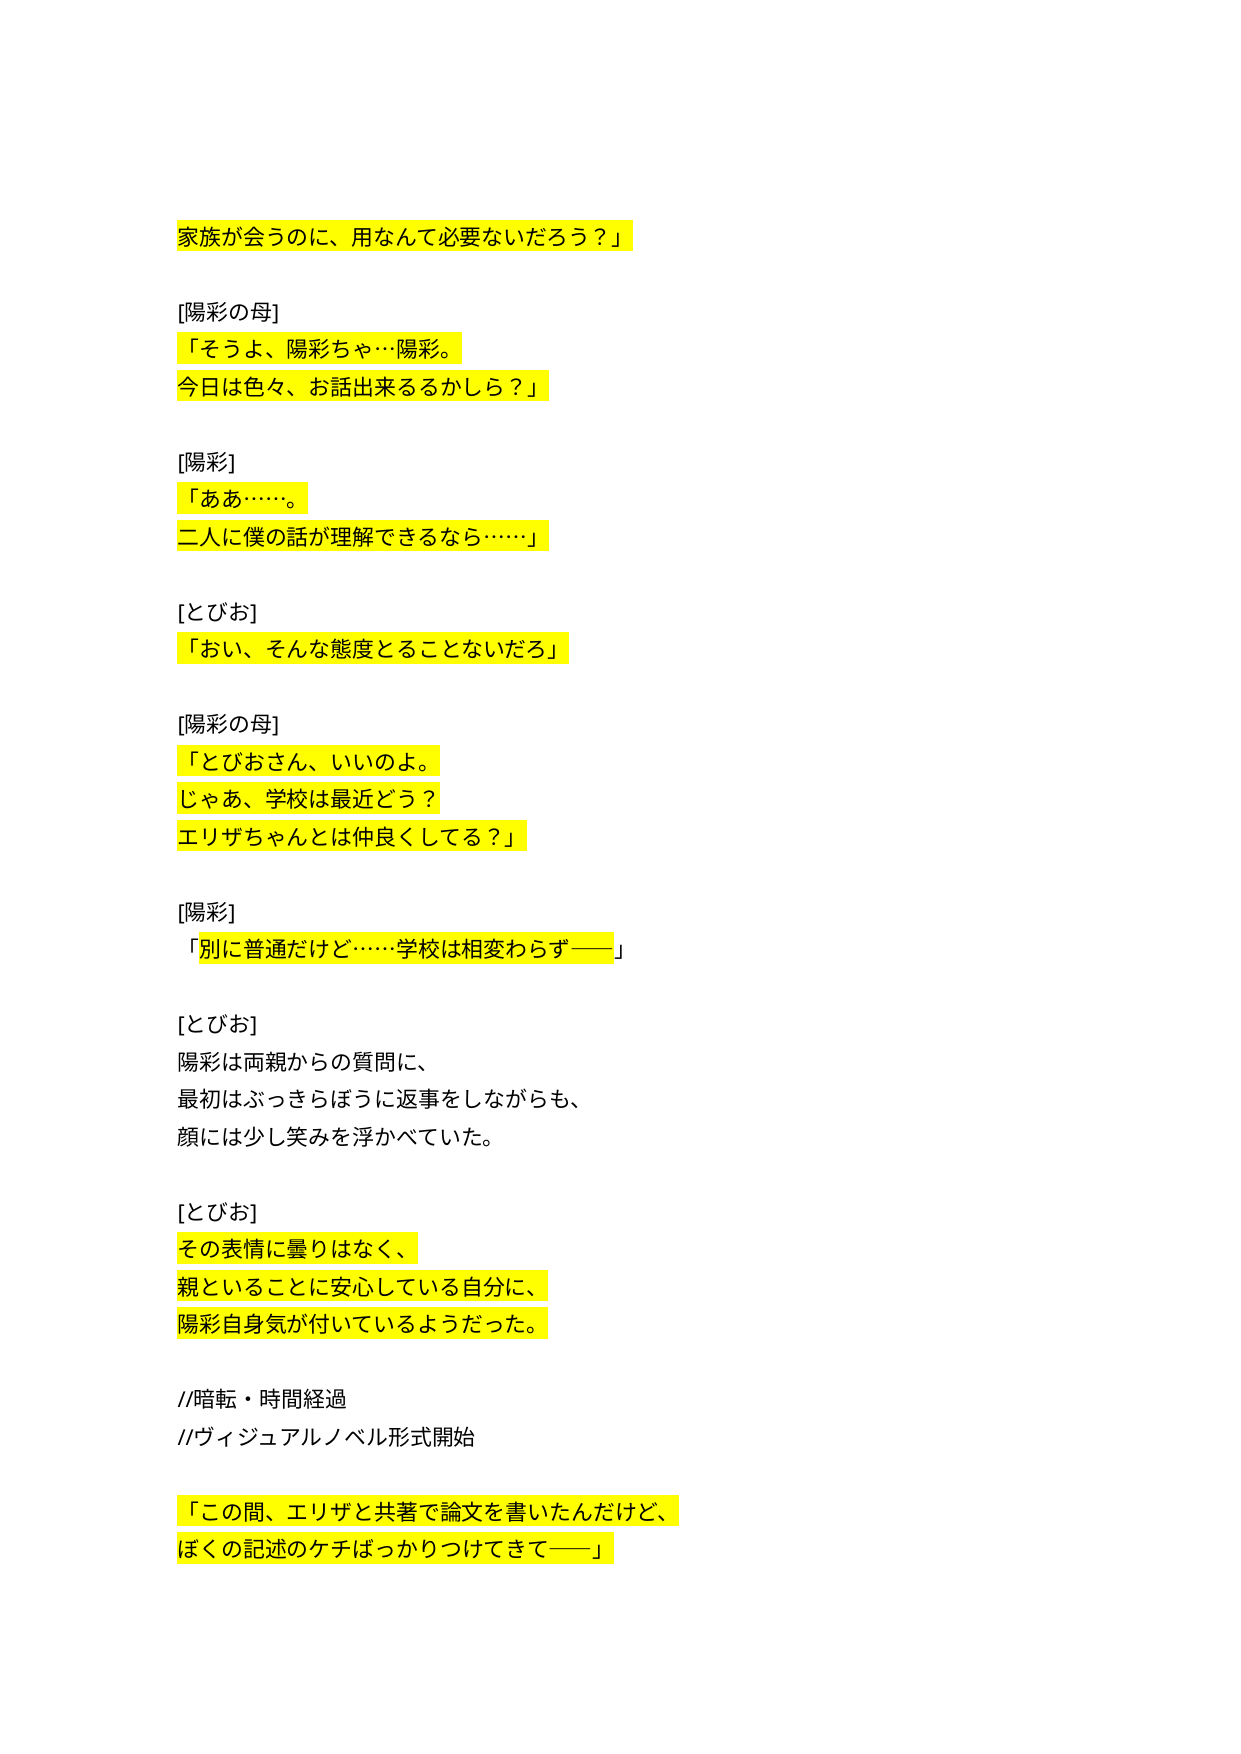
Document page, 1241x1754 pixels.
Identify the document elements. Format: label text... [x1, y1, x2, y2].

text 「別に普通だけど……学校は相変わらず――」 [177, 929, 1063, 967]
text 顔には少し笑みを浮かべていた。 [177, 1117, 1063, 1154]
text ぼくの記述のケチばっかりつけてきて――」 [177, 1529, 1063, 1567]
text //暗転・時間経過 [177, 1379, 1063, 1417]
text 「この間、エリザと共著で論文を書いたんだけど、 [177, 1492, 1063, 1529]
text [とびお] [177, 592, 1063, 629]
text エリザちゃんとは仲良くしてる？」 [177, 817, 1063, 854]
text 親といることに安心している自分に、 [177, 1267, 1063, 1304]
text [陽彩の母] [177, 292, 1063, 329]
text [陽彩] [177, 892, 1063, 929]
text 「おい、そんな態度とることないだろ」 [177, 629, 1063, 667]
text [陽彩] [177, 442, 1063, 479]
text [とびお] [177, 1004, 1063, 1042]
text 「そうよ、陽彩ちゃ…陽彩。 [177, 329, 1063, 367]
text 「とびおさん、いいのよ。 [177, 742, 1063, 779]
text 今日は色々、お話出来るるかしら？」 [177, 367, 1063, 404]
text 陽彩自身気が付いているようだった。 [177, 1304, 1063, 1342]
text 「ああ……。 [177, 479, 1063, 517]
text 最初はぶっきらぼうに返事をしながらも、 [177, 1079, 1063, 1117]
text 陽彩は両親からの質問に、 [177, 1042, 1063, 1079]
text 家族が会うのに、用なんて必要ないだろう？」 [177, 217, 1063, 254]
text [陽彩の母] [177, 704, 1063, 742]
text [とびお] [177, 1192, 1063, 1229]
text //ヴィジュアルノベル形式開始 [177, 1417, 1063, 1454]
text その表情に曇りはなく、 [177, 1229, 1063, 1267]
text じゃあ、学校は最近どう？ [177, 779, 1063, 817]
text 二人に僕の話が理解できるなら……」 [177, 517, 1063, 554]
